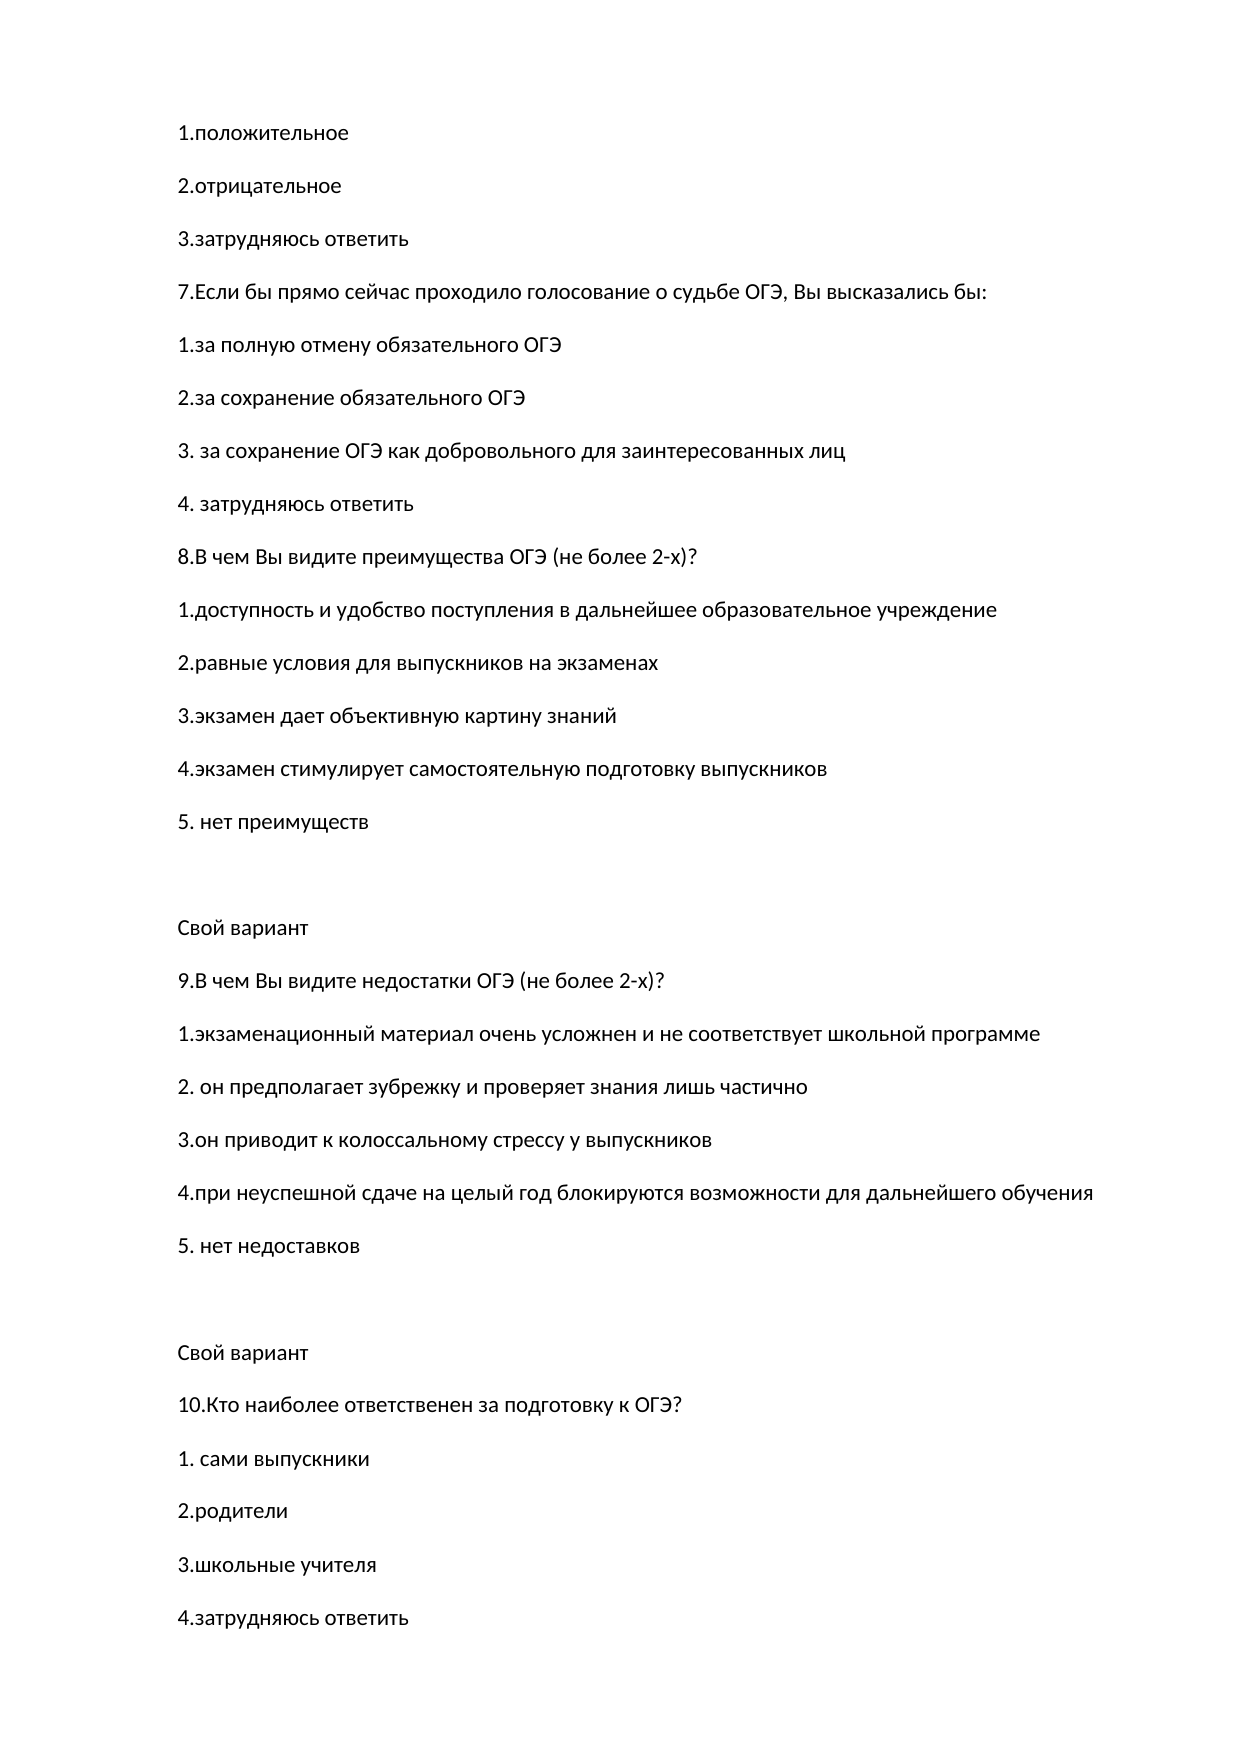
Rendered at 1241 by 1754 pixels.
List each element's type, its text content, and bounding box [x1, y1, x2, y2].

text 5. нет недоставков [177, 1232, 1152, 1259]
text 1.за полную отмену обязательного ОГЭ [177, 330, 1152, 358]
text 3.затрудняюсь ответить [177, 224, 1152, 252]
text 4. затрудняюсь ответить [177, 489, 1152, 517]
text Свой вариант [177, 1338, 1152, 1366]
text 1.доступность и удобство поступления в дальнейшее образовательное учреждение [177, 595, 1152, 623]
text 8.В чем Вы видите преимущества ОГЭ (не более 2-х)? [177, 542, 1152, 570]
text 3.он приводит к колоссальному стрессу у выпускников [177, 1126, 1152, 1153]
text 2.равные условия для выпускников на экзаменах [177, 648, 1152, 676]
text 3.школьные учителя [177, 1550, 1152, 1578]
text 2.родители [177, 1497, 1152, 1525]
text 4.при неуспешной сдаче на целый год блокируются возможности для дальнейшего обучения [177, 1178, 1152, 1207]
text 1.положительное [177, 118, 1152, 146]
text 3. за сохранение ОГЭ как добровольного для заинтересованных лиц [177, 436, 1152, 464]
text 7.Если бы прямо сейчас проходило голосование о судьбе ОГЭ, Вы высказались бы: [177, 277, 1152, 305]
text 2.отрицательное [177, 171, 1152, 199]
text 2.за сохранение обязательного ОГЭ [177, 383, 1152, 411]
text 5. нет преимуществ [177, 807, 1152, 835]
text 9.В чем Вы видите недостатки ОГЭ (не более 2-х)? [177, 966, 1152, 994]
text 1.экзаменационный материал очень усложнен и не соответствует школьной программе [177, 1019, 1152, 1047]
text 2. он предполагает зубрежку и проверяет знания лишь частично [177, 1072, 1152, 1101]
text 10.Кто наиболее ответственен за подготовку к ОГЭ? [177, 1391, 1152, 1419]
text 1. сами выпускники [177, 1444, 1152, 1472]
text Свой вариант [177, 913, 1152, 941]
text 4.экзамен стимулирует самостоятельную подготовку выпускников [177, 754, 1152, 782]
text 3.экзамен дает объективную картину знаний [177, 701, 1152, 729]
text 4.затрудняюсь ответить [177, 1603, 1152, 1631]
